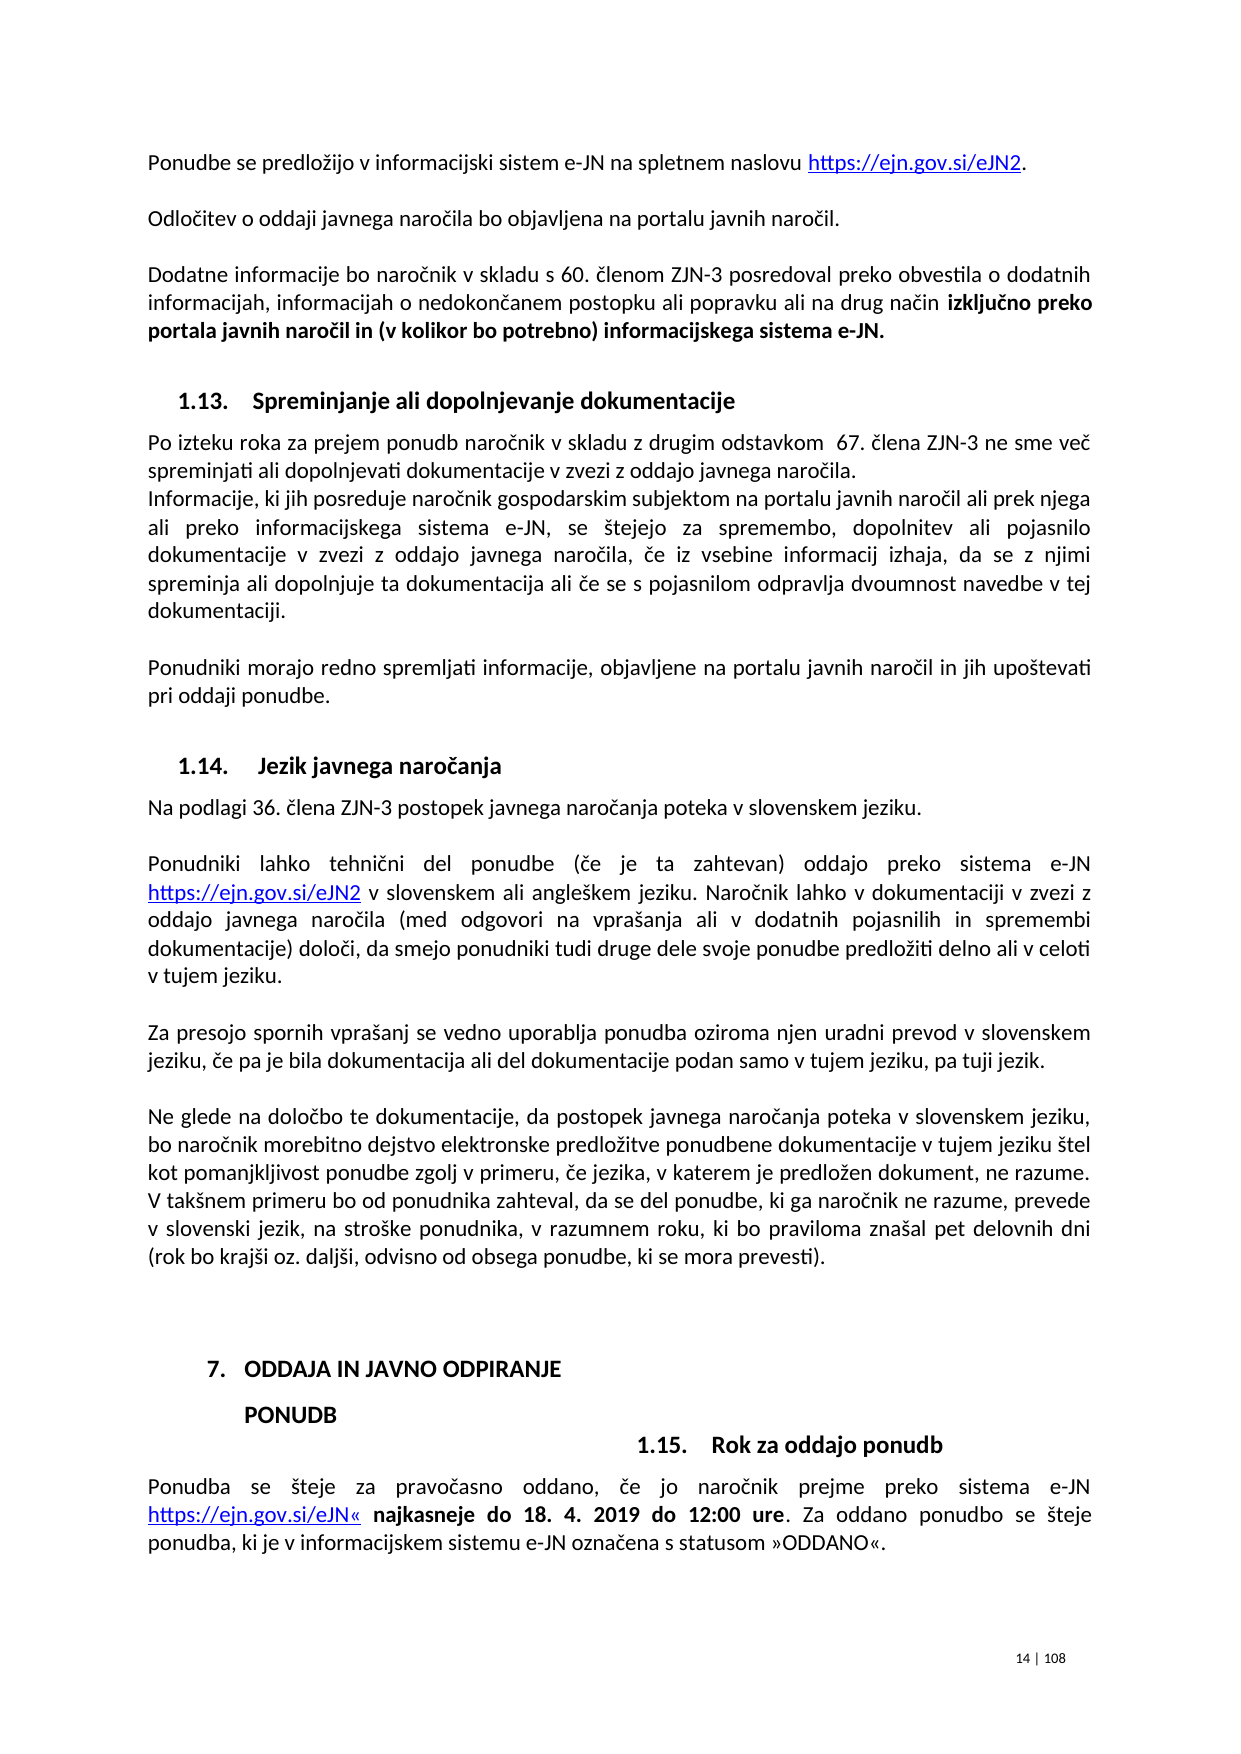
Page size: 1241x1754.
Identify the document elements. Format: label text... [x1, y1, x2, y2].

text Na podlagi 36. člena ZJN-3 postopek javnega naročanja poteka v slovenskem jeziku. [148, 793, 1093, 822]
text Dodatne informacije bo naročnik v skladu s 60. členom ZJN-3 posredoval preko obvestila o dodatnih informacijah, informacijah o nedokončanem postopku ali popravku ali na drug način izključno preko portala javnih naročil in (v kolikor bo potrebno) informacijskega sistema e-JN. [148, 260, 1093, 344]
text Informacije, ki jih posreduje naročnik gospodarskim subjektom na portalu javnih naročil ali prek njega ali preko informacijskega sistema e-JN, se štejejo za spremembo, dopolnitev ali pojasnilo dokumentacije v zvezi z oddajo javnega naročila, če iz vsebine informacij izhaja, da se z njimi spreminja ali dopolnjuje ta dokumentacija ali če se s pojasnilom odpravlja dvoumnost navedbe v tej dokumentaciji. [148, 484, 1093, 625]
text Ponudniki morajo redno spremljati informacije, objavljene na portalu javnih naročil in jih upoštevati pri oddaji ponudbe. [148, 653, 1093, 709]
subtitle ODDAJA IN JAVNO ODPIRANJE PONUDB [207, 1353, 607, 1430]
text Ponudbe se predložijo v informacijski sistem e-JN na spletnem naslovu https://ejn.gov.si/eJN2. [148, 148, 1093, 176]
text Za presojo spornih vprašanj se vedno uporablja ponudba oziroma njen uradni prevod v slovenskem jeziku, če pa je bila dokumentacija ali del dokumentacije podan samo v tujem jeziku, pa tuji jezik. [148, 1018, 1093, 1074]
text Po izteku roka za prejem ponudb naročnik v skladu z drugim odstavkom 67. člena ZJN-3 ne sme več spreminjati ali dopolnjevati dokumentacije v zvezi z oddajo javnega naročila. [148, 428, 1093, 484]
text Odločitev o oddaji javnega naročila bo objavljena na portalu javnih naročil. [148, 204, 1093, 232]
text Ponudniki lahko tehnični del ponudbe (če je ta zahtevan) oddajo preko sistema e-JN https://ejn.gov.si/eJN2 v slovenskem ali angleškem jeziku. Naročnik lahko v dokumentaciji v zvezi z oddajo javnega naročila (med odgovori na vprašanja ali v dodatnih pojasnilih in spremembi dokumentacije) določi, da smejo ponudniki tudi druge dele svoje ponudbe predložiti delno ali v celoti v tujem jeziku. [148, 849, 1093, 990]
text Ne glede na določbo te dokumentacije, da postopek javnega naročanja poteka v slovenskem jeziku, bo naročnik morebitno dejstvo elektronske predložitve ponudbene dokumentacije v tujem jeziku štel kot pomanjkljivost ponudbe zgolj v primeru, če jezika, v katerem je predložen dokument, ne razume. V takšnem primeru bo od ponudnika zahteval, da se del ponudbe, ki ga naročnik ne razume, prevede v slovenski jezik, na stroške ponudnika, v razumnem roku, ki bo praviloma znašal pet delovnih dni (rok bo krajši oz. daljši, odvisno od obsega ponudbe, ki se mora prevesti). [148, 1102, 1093, 1270]
subtitle Rok za oddajo ponudb [177, 1429, 1093, 1459]
text Ponudba se šteje za pravočasno oddano, če jo naročnik prejme preko sistema e-JN https://ejn.gov.si/eJN« najkasneje do 18. 4. 2019 do 12:00 ure. Za oddano ponudbo se šteje ponudba, ki je v informacijskem sistemu e-JN označena s statusom »ODDANO«. [148, 1472, 1093, 1556]
subtitle Jezik javnega naročanja [177, 751, 1093, 781]
subtitle Spreminjanje ali dopolnjevanje dokumentacije [177, 386, 1093, 416]
